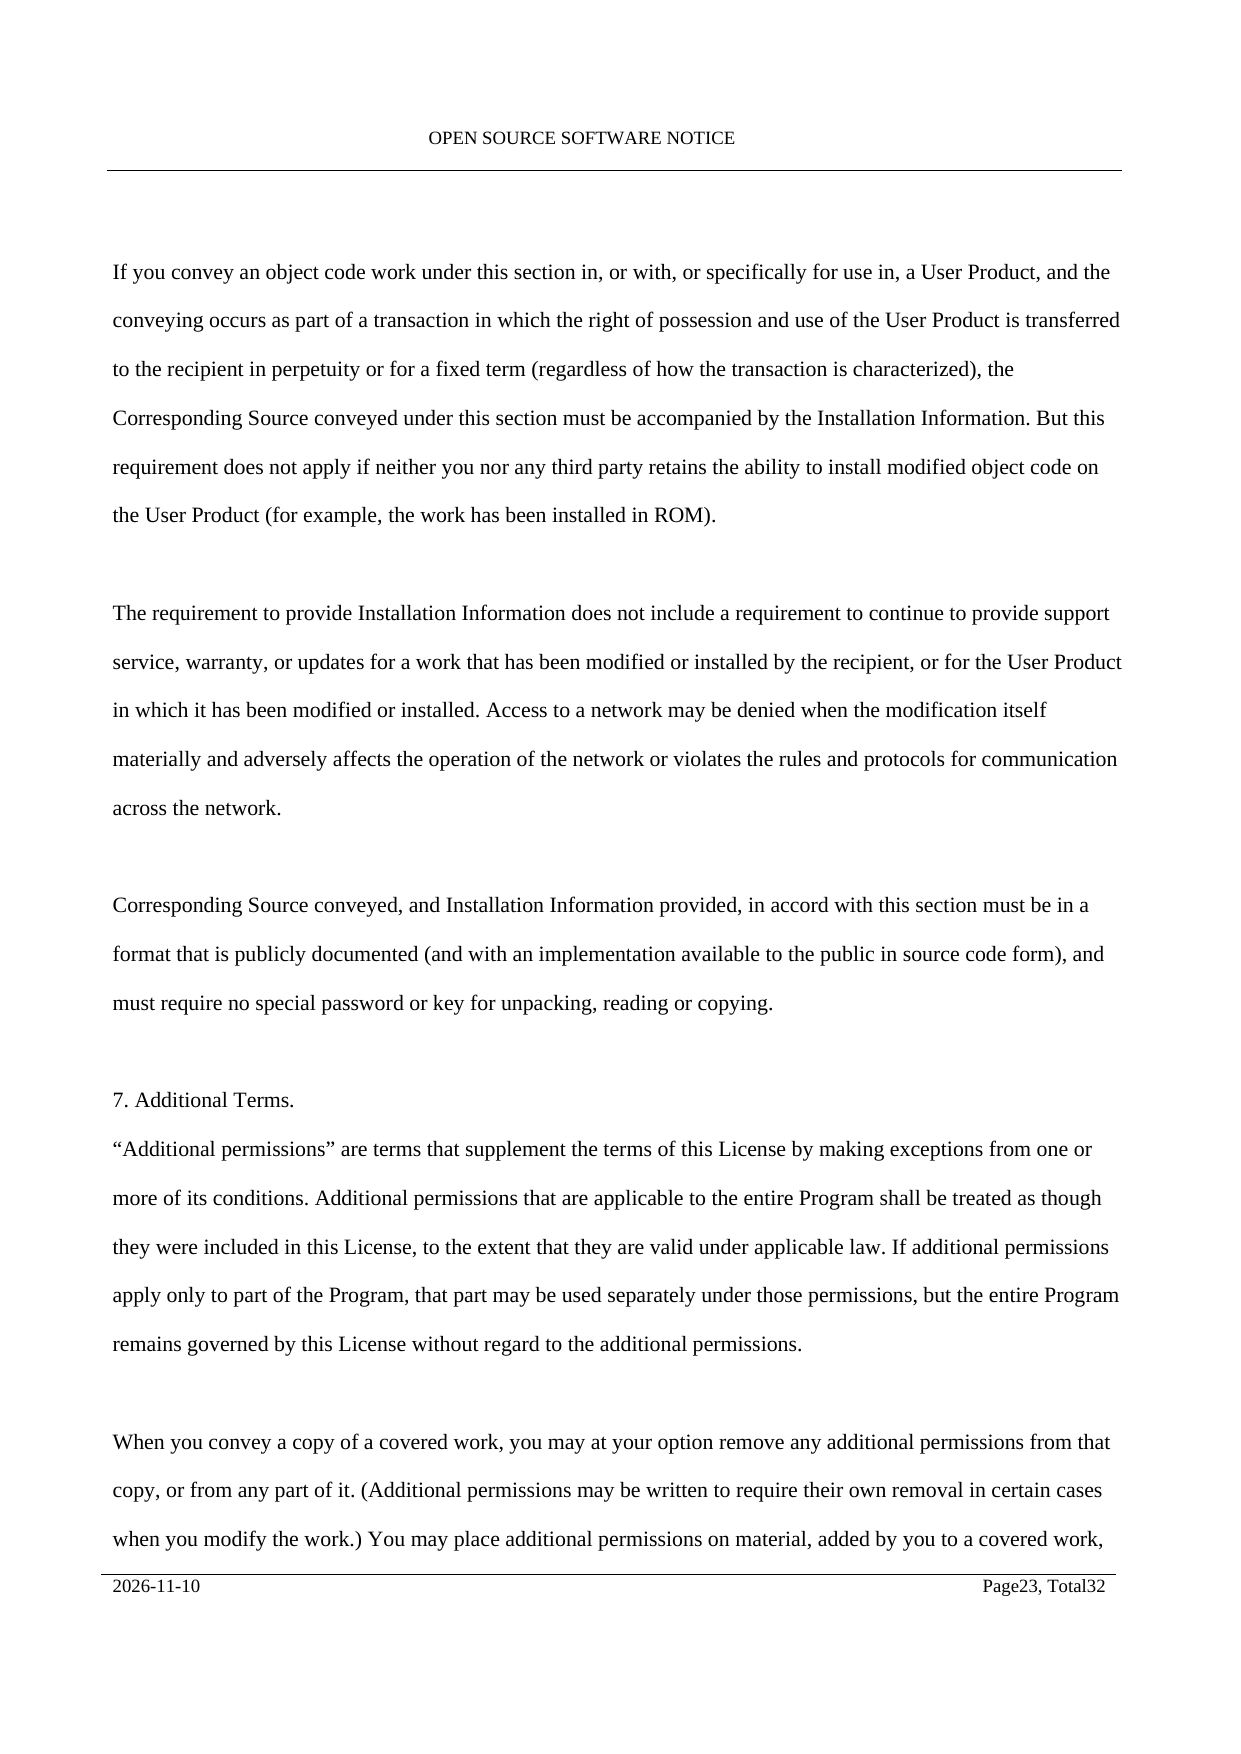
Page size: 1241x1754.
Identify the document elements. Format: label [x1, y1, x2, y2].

text [112, 206, 1128, 1555]
